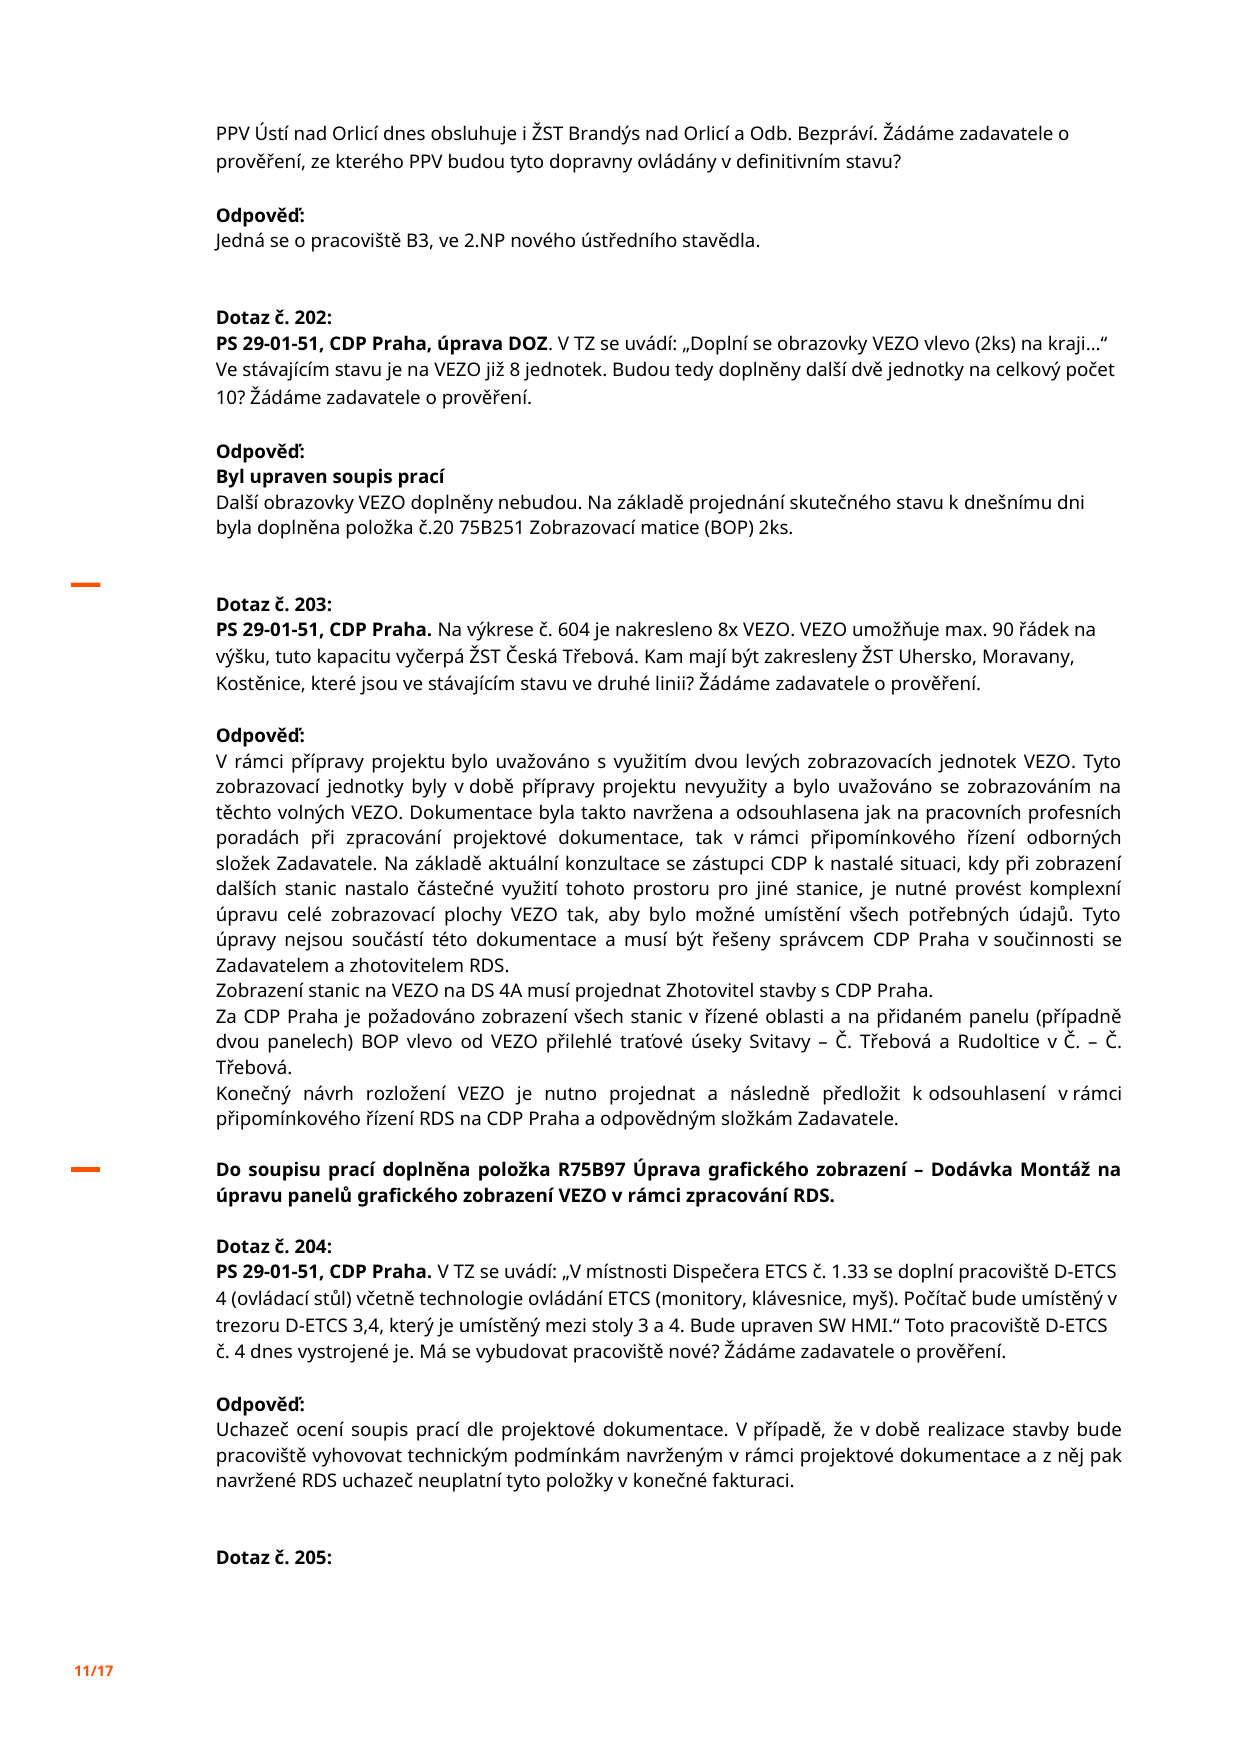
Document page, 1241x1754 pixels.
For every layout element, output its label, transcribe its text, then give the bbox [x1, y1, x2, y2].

text Odpověď: [216, 723, 1122, 748]
text Zobrazení stanic na VEZO na DS 4A musí projednat Zhotovitel stavby s CDP Praha. [216, 978, 1122, 1003]
text Dotaz č. 204: [216, 1233, 1122, 1258]
text Dotaz č. 202: [216, 304, 1122, 330]
text V rámci přípravy projektu bylo uvažováno s využitím dvou levých zobrazovacích jednotek VEZO. Tyto zobrazovací jednotky byly v době přípravy projektu nevyužity a bylo uvažováno se zobrazováním na těchto volných VEZO. Dokumentace byla takto navržena a odsouhlasena jak na pracovních profesních poradách při zpracování projektové dokumentace, tak v rámci připomínkového řízení odborných složek Zadavatele. Na základě aktuální konzultace se zástupci CDP k nastalé situaci, kdy při zobrazení dalších stanic nastalo částečné využití tohoto prostoru pro jiné stanice, je nutné provést komplexní úpravu celé zobrazovací plochy VEZO tak, aby bylo možné umístění všech potřebných údajů. Tyto úpravy nejsou součástí této dokumentace a musí být řešeny správcem CDP Praha v součinnosti se Zadavatelem a zhotovitelem RDS. [216, 748, 1122, 978]
text PS 29-01-51, CDP Praha, úprava DOZ. V TZ se uvádí: „Doplní se obrazovky VEZO vlevo (2ks) na kraji…“ [216, 330, 1122, 355]
text PS 29-01-51, CDP Praha. V TZ se uvádí: „V místnosti Dispečera ETCS č. 1.33 se doplní pracoviště D-ETCS 4 (ovládací stůl) včetně technologie ovládání ETCS (monitory, klávesnice, myš). Počítač bude umístěný v trezoru D-ETCS 3,4, který je umístěný mezi stoly 3 a 4. Bude upraven SW HMI.“ Toto pracoviště D-ETCS č. 4 dnes vystrojené je. Má se vybudovat pracoviště nové? Žádáme zadavatele o prověření. [216, 1258, 1122, 1364]
text PS 29-01-51, CDP Praha. Na výkrese č. 604 je nakresleno 8x VEZO. VEZO umožňuje max. 90 řádek na výšku, tuto kapacitu vyčerpá ŽST Česká Třebová. Kam mají být zakresleny ŽST Uhersko, Moravany, Kostěnice, které jsou ve stávajícím stavu ve druhé linii? Žádáme zadavatele o prověření. [216, 617, 1122, 696]
text Uchazeč ocení soupis prací dle projektové dokumentace. V případě, že v době realizace stavby bude pracoviště vyhovovat technickým podmínkám navrženým v rámci projektové dokumentace a z něj pak navržené RDS uchazeč neuplatní tyto položky v konečné fakturaci. [216, 1417, 1122, 1493]
text Konečný návrh rozložení VEZO je nutno projednat a následně předložit k odsouhlasení v rámci připomínkového řízení RDS na CDP Praha a odpovědným složkám Zadavatele. [216, 1080, 1122, 1131]
text Dotaz č. 203: [216, 591, 1122, 617]
text Byl upraven soupis prací [216, 464, 1122, 489]
text PPV Ústí nad Orlicí dnes obsluhuje i ŽST Brandýs nad Orlicí a Odb. Bezpráví. Žádáme zadavatele o prověření, ze kterého PPV budou tyto dopravny ovládány v definitivním stavu? [216, 121, 1122, 174]
text Dotaz č. 205: [216, 1544, 1122, 1570]
text Za CDP Praha je požadováno zobrazení všech stanic v řízené oblasti a na přidaném panelu (případně dvou panelech) BOP vlevo od VEZO přilehlé traťové úseky Svitavy – Č. Třebová a Rudoltice v Č. – Č. Třebová. [216, 1003, 1122, 1080]
text Odpověď: [216, 438, 1122, 464]
text Odpověď: [216, 1391, 1122, 1417]
text Další obrazovky VEZO doplněny nebudou. Na základě projednání skutečného stavu k dnešnímu dni byla doplněna položka č.20 75B251 Zobrazovací matice (BOP) 2ks. [216, 489, 1122, 540]
text Do soupisu prací doplněna položka R75B97 Úprava grafického zobrazení – Dodávka Montáž na úpravu panelů grafického zobrazení VEZO v rámci zpracování RDS. [216, 1156, 1122, 1207]
text Odpověď: [216, 202, 1122, 228]
text Ve stávajícím stavu je na VEZO již 8 jednotek. Budou tedy doplněny další dvě jednotky na celkový počet 10? Žádáme zadavatele o prověření. [216, 357, 1122, 410]
text Jedná se o pracoviště B3, ve 2.NP nového ústředního stavědla. [216, 228, 1122, 253]
